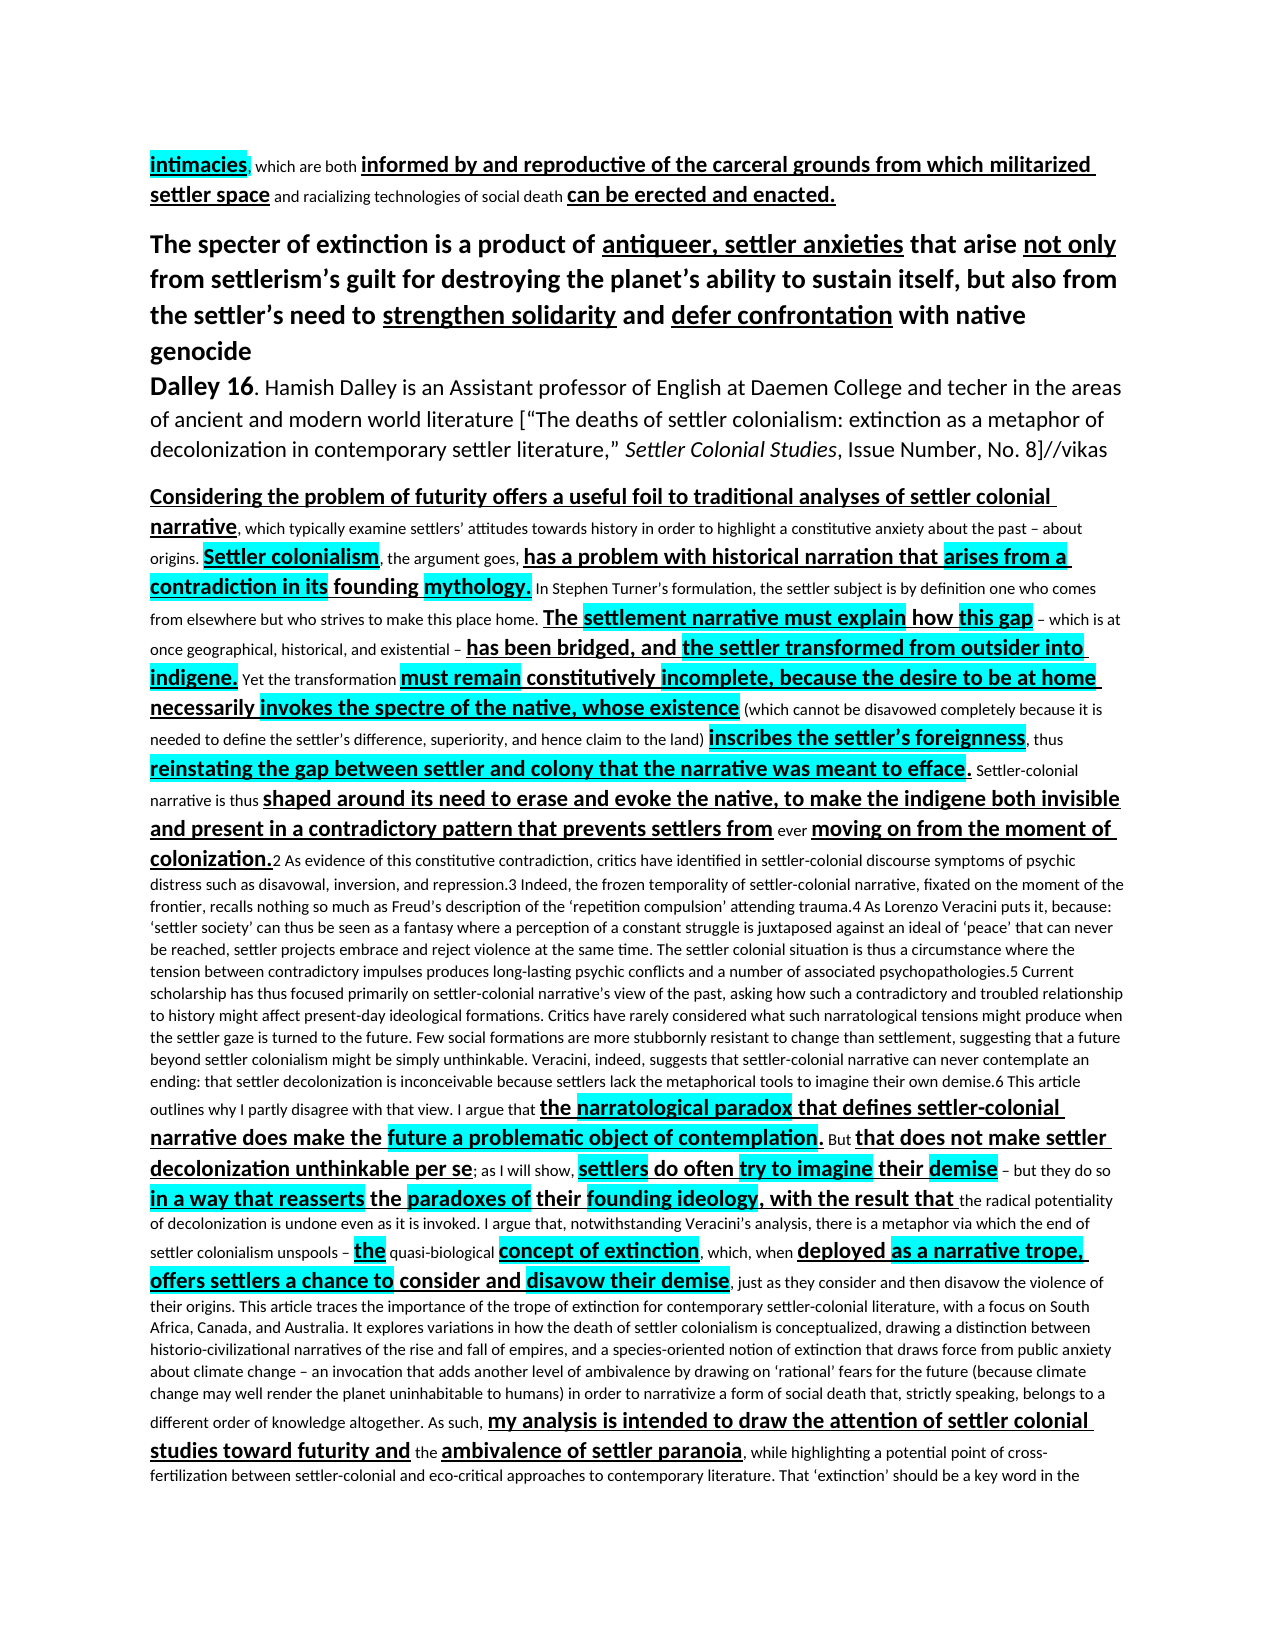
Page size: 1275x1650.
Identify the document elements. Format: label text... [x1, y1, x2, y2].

text The specter of extinction is a product of antiqueer, settler anxieties that arise not only from settlerism’s guilt for destroying the planet’s ability to sustain itself, but also from the settler’s need to strengthen solidarity and defer confrontation with native genocide [150, 227, 1125, 367]
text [150, 482, 1125, 1486]
text Dalley 16. Hamish Dalley is an Assistant professor of English at Daemen College and techer in the areas of ancient and modern world literature [“The deaths of settler colonialism: extinction as a metaphor of decolonization in contemporary settler literature,” Settler Colonial Studies, Issue Number, No. 8]//vikas [150, 369, 1125, 463]
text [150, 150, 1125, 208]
